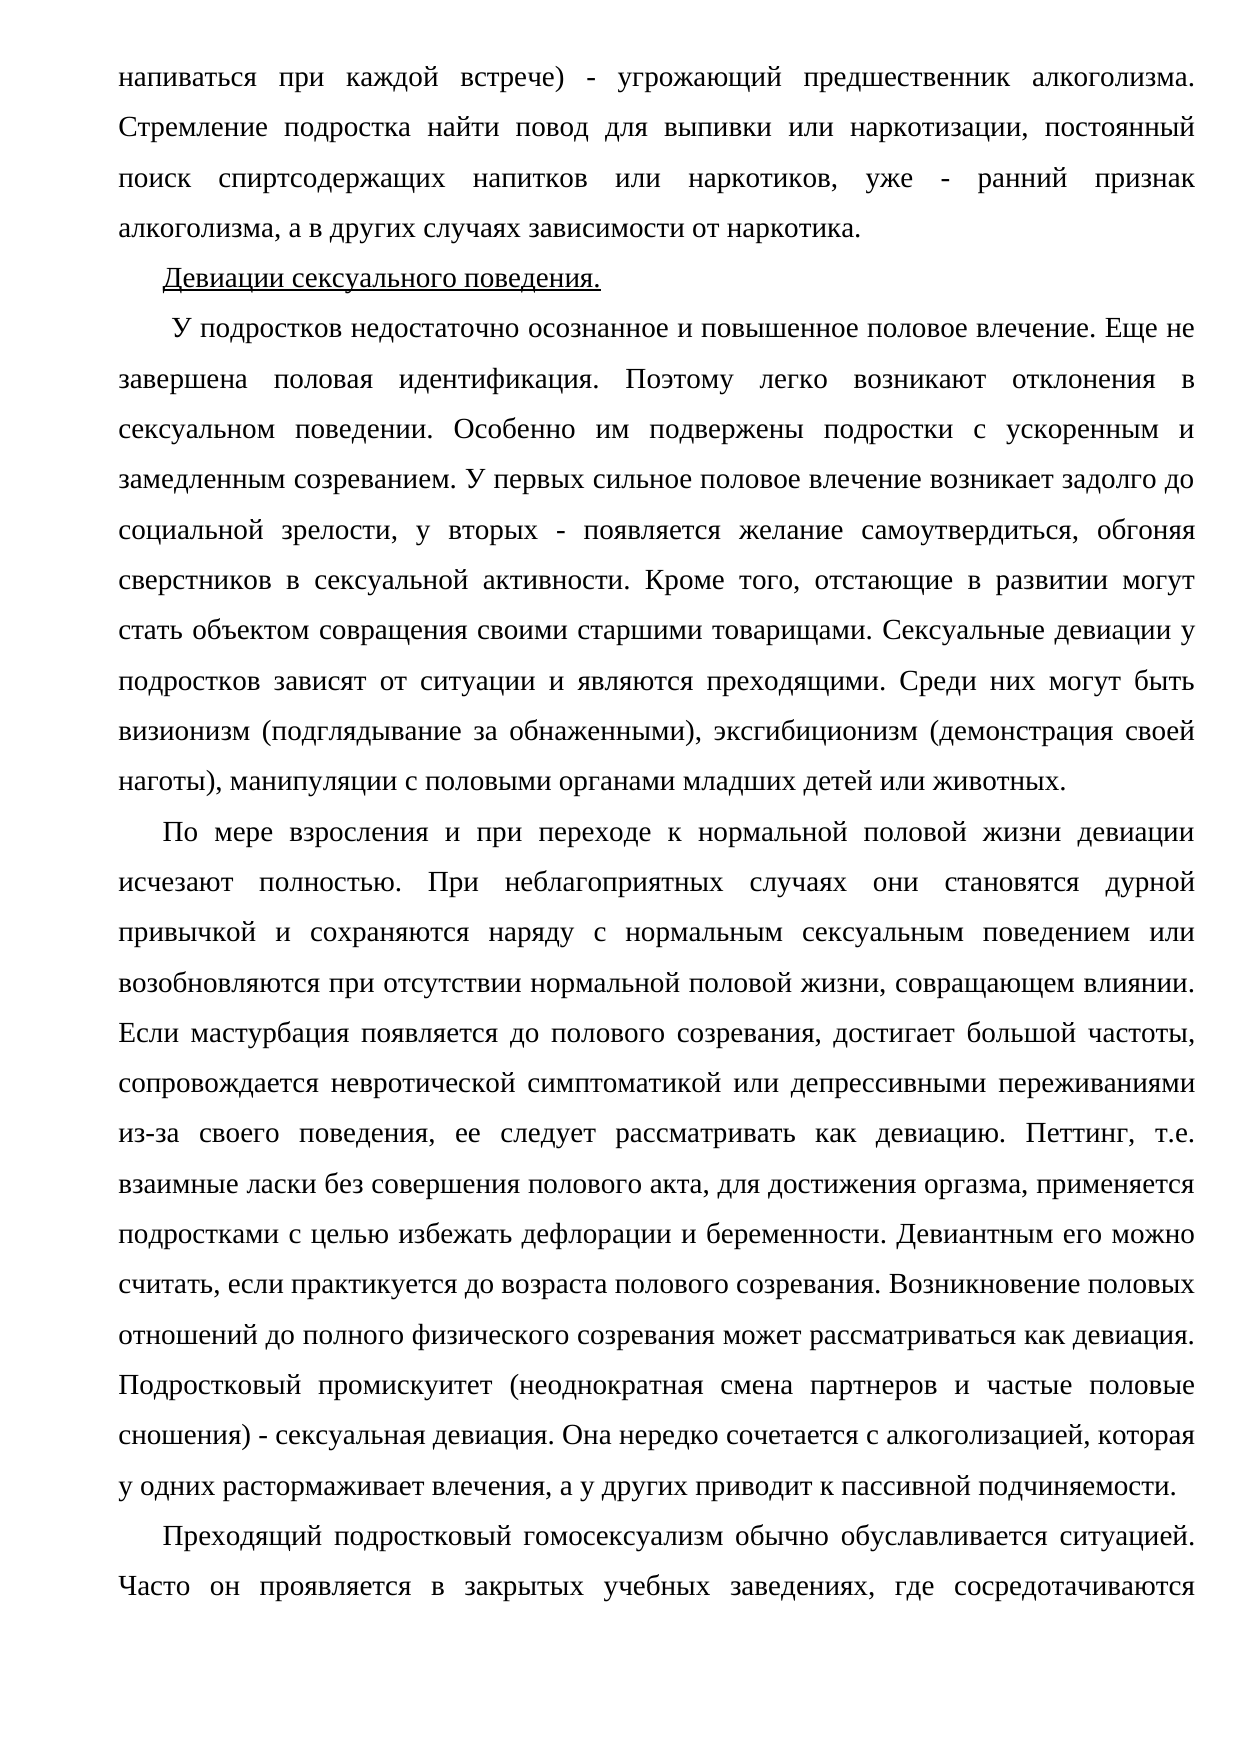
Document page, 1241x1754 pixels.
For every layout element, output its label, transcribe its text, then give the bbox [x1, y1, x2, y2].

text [118, 1518, 1196, 1602]
text Девиации сексуального поведения. [118, 260, 1196, 294]
text По мере взросления и при переходе к нормальной половой жизни девиации исчезают полностью. При неблагоприятных случаях они становятся дурной привычкой и сохраняются наряду с нормальным сексуальным поведением или возобновляются при отсутствии нормальной половой жизни, совращающем влиянии. Если мастурбация появляется до полового созревания, достигает большой частоты, сопровождается невротической симптоматикой или депрессивными переживаниями из-за своего поведения, ее следует рассматривать как девиацию. Петтинг, т.е. взаимные ласки без совершения полового акта, для достижения оргазма, применяется подростками с целью избежать дефлорации и беременности. Девиантным его можно считать, если практикуется до возраста полового созревания. Возникновение половых отношений до полного физического созревания может рассматриваться как девиация. Подростковый промискуитет (неоднократная смена партнеров и частые половые сношения) - сексуальная девиация. Она нередко сочетается с алкоголизацией, которая у одних растормаживает влечения, а у других приводит к пассивной подчиняемости. [118, 814, 1196, 1501]
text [118, 59, 1196, 243]
text У подростков недостаточно осознанное и повышенное половое влечение. Еще не завершена половая идентификация. Поэтому легко возникают отклонения в сексуальном поведении. Особенно им подвержены подростки с ускоренным и замедленным созреванием. У первых сильное половое влечение возникает задолго до социальной зрелости, у вторых - появляется желание самоутвердиться, обгоняя сверстников в сексуальной активности. Кроме того, отстающие в развитии могут стать объектом совращения своими старшими товарищами. Сексуальные девиации у подростков зависят от ситуации и являются преходящими. Среди них могут быть визионизм (подглядывание за обнаженными), эксгибиционизм (демонстрация своей наготы), манипуляции с половыми органами младших детей или животных. [118, 311, 1196, 797]
